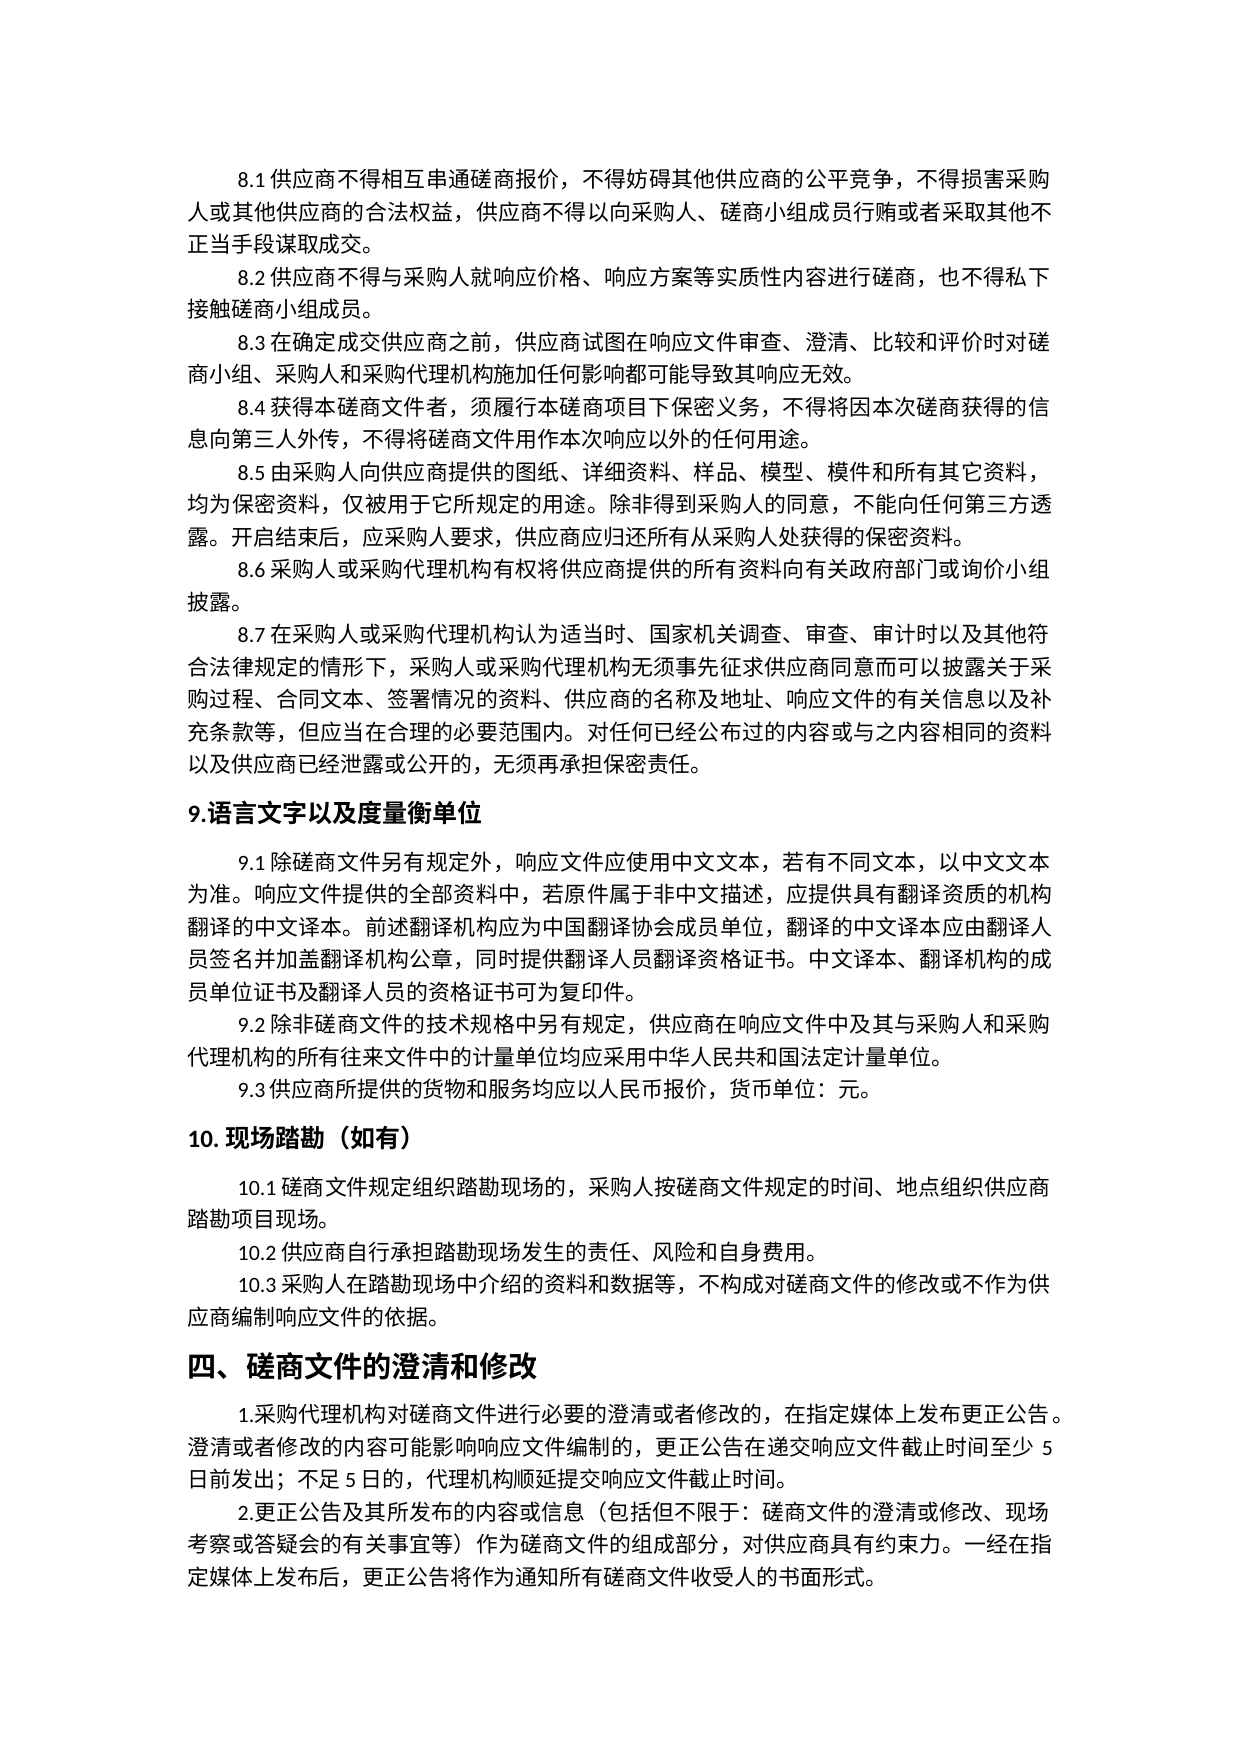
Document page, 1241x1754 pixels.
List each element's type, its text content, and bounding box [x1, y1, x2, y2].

text 8.7在采购人或采购代理机构认为适当时、国家机关调查、审查、审计时以及其他符合法律规定的情形下，采购人或采购代理机构无须事先征求供应商同意而可以披露关于采购过程、合同文本、签署情况的资料、供应商的名称及地址、响应文件的有关信息以及补充条款等，但应当在合理的必要范围内。对任何已经公布过的内容或与之内容相同的资料，以及供应商已经泄露或公开的，无须再承担保密责任。 [187, 617, 1053, 779]
text 9.语言文字以及度量衡单位 [187, 779, 1053, 844]
text 9.2除非磋商文件的技术规格中另有规定，供应商在响应文件中及其与采购人和采购代理机构的所有往来文件中的计量单位均应采用中华人民共和国法定计量单位。 [187, 1007, 1053, 1072]
text 1.采购代理机构对磋商文件进行必要的澄清或者修改的，在指定媒体上发布更正公告。澄清或者修改的内容可能影响响应文件编制的，更正公告在递交响应文件截止时间至少5日前发出；不足5日的，代理机构顺延提交响应文件截止时间。 [187, 1397, 1053, 1494]
text 10.2供应商自行承担踏勘现场发生的责任、风险和自身费用。 [187, 1234, 1053, 1267]
text 四、磋商文件的澄清和修改 [187, 1332, 1053, 1397]
text 8.6采购人或采购代理机构有权将供应商提供的所有资料向有关政府部门或询价小组披露。 [187, 552, 1053, 617]
text 10.3采购人在踏勘现场中介绍的资料和数据等，不构成对磋商文件的修改或不作为供应商编制响应文件的依据。 [187, 1267, 1053, 1332]
text 8.1供应商不得相互串通磋商报价，不得妨碍其他供应商的公平竞争，不得损害采购人或其他供应商的合法权益，供应商不得以向采购人、磋商小组成员行贿或者采取其他不正当手段谋取成交。 [187, 162, 1053, 259]
text 8.2供应商不得与采购人就响应价格、响应方案等实质性内容进行磋商，也不得私下接触磋商小组成员。 [187, 259, 1053, 324]
text 8.4获得本磋商文件者，须履行本磋商项目下保密义务，不得将因本次磋商获得的信息向第三人外传，不得将磋商文件用作本次响应以外的任何用途。 [187, 389, 1053, 454]
text 9.3供应商所提供的货物和服务均应以人民币报价，货币单位：元。 [187, 1072, 1053, 1104]
text 10. 现场踏勘（如有） [187, 1104, 1053, 1169]
text 8.3在确定成交供应商之前，供应商试图在响应文件审查、澄清、比较和评价时对磋商小组、采购人和采购代理机构施加任何影响都可能导致其响应无效。 [187, 324, 1053, 389]
text 9.1除磋商文件另有规定外，响应文件应使用中文文本，若有不同文本，以中文文本为准。响应文件提供的全部资料中，若原件属于非中文描述，应提供具有翻译资质的机构翻译的中文译本。前述翻译机构应为中国翻译协会成员单位，翻译的中文译本应由翻译人员签名并加盖翻译机构公章，同时提供翻译人员翻译资格证书。中文译本、翻译机构的成员单位证书及翻译人员的资格证书可为复印件。 [187, 844, 1053, 1007]
text 2.更正公告及其所发布的内容或信息（包括但不限于：磋商文件的澄清或修改、现场考察或答疑会的有关事宜等）作为磋商文件的组成部分，对供应商具有约束力。一经在指定媒体上发布后，更正公告将作为通知所有磋商文件收受人的书面形式。 [187, 1494, 1053, 1592]
text 8.5由采购人向供应商提供的图纸、详细资料、样品、模型、模件和所有其它资料，均为保密资料，仅被用于它所规定的用途。除非得到采购人的同意，不能向任何第三方透露。开启结束后，应采购人要求，供应商应归还所有从采购人处获得的保密资料。 [187, 454, 1053, 552]
text 10.1磋商文件规定组织踏勘现场的，采购人按磋商文件规定的时间、地点组织供应商踏勘项目现场。 [187, 1169, 1053, 1234]
